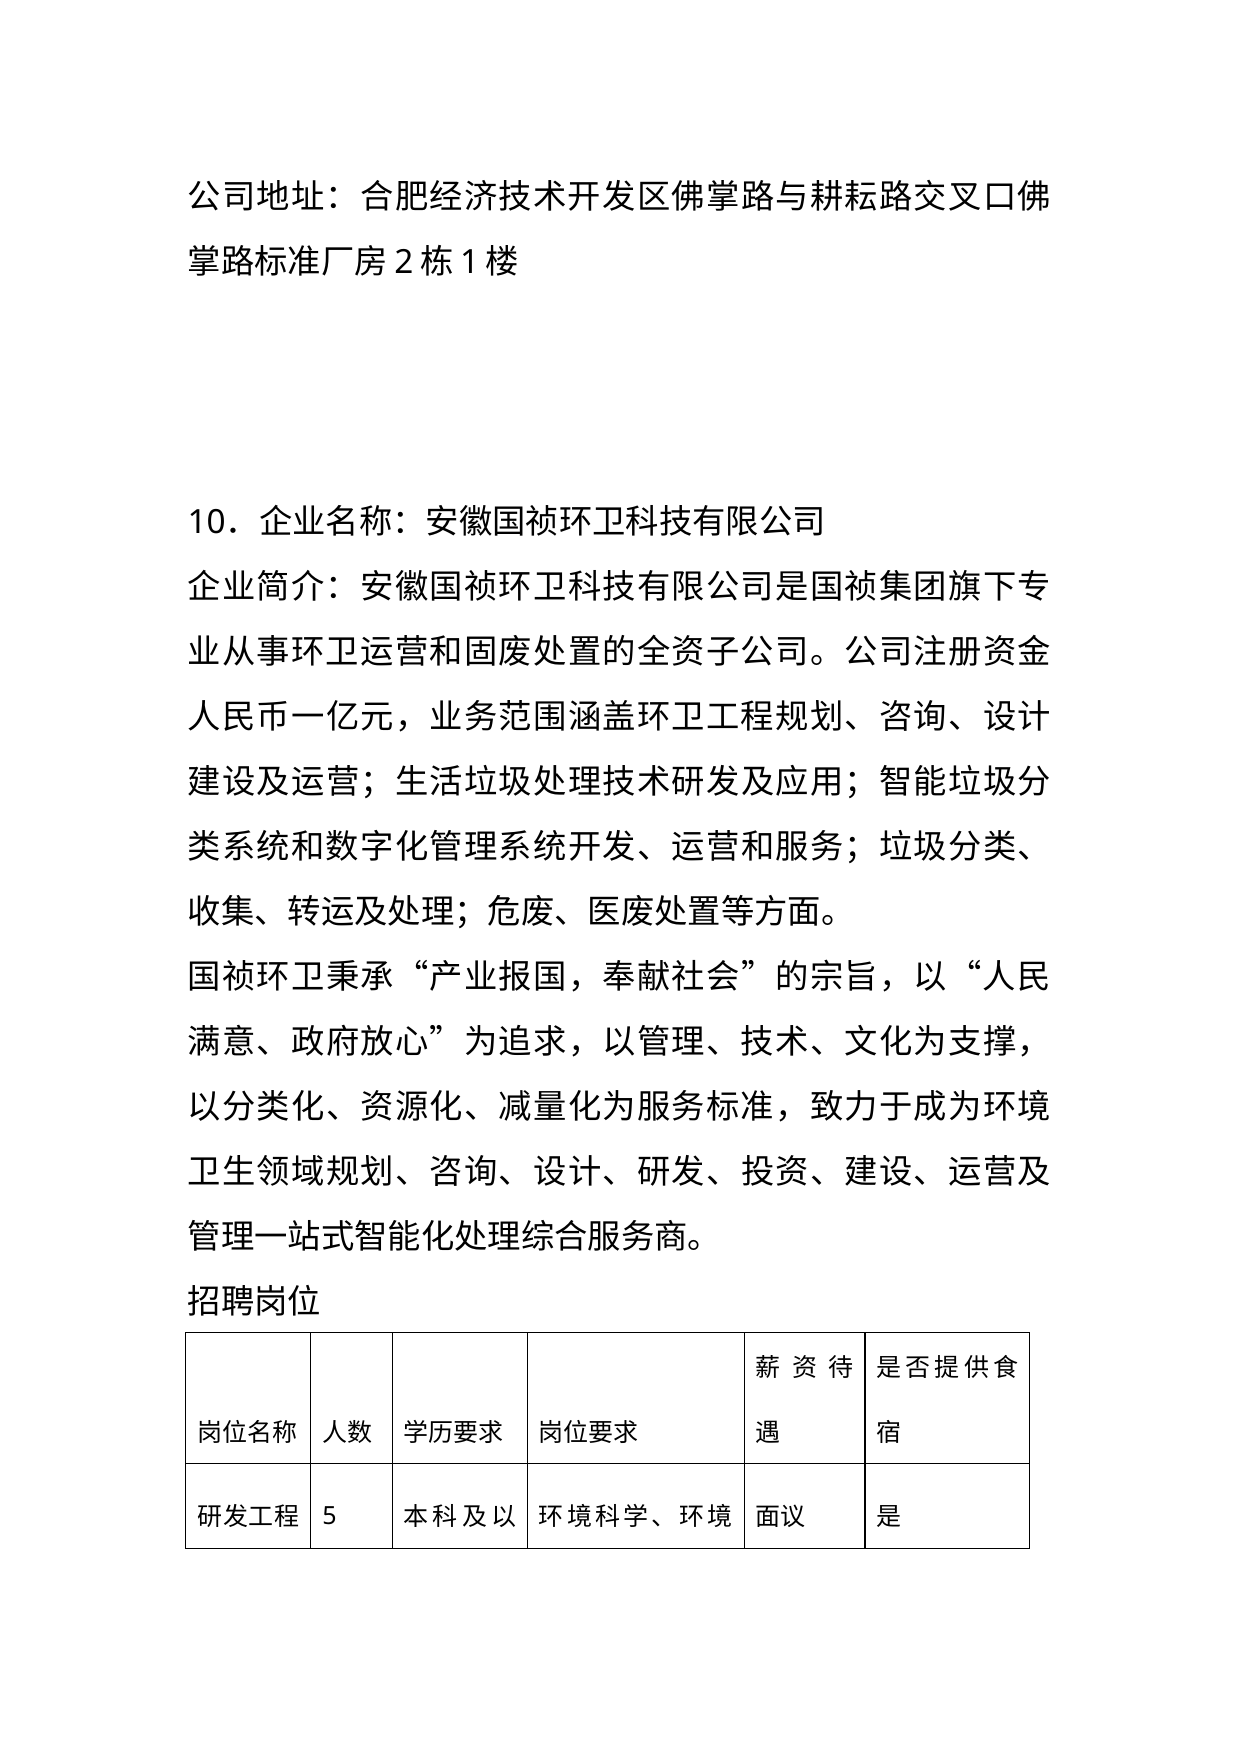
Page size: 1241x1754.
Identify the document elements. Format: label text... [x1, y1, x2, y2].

table_header 是否提供食宿 [866, 1333, 1029, 1463]
table_header 岗位名称 [186, 1333, 310, 1463]
table_header 薪资待遇 [745, 1333, 864, 1463]
table_cell 研发工程师 [186, 1464, 310, 1547]
table_cell 本科及以上 [393, 1464, 527, 1547]
text 企业简介：安徽国祯环卫科技有限公司是国祯集团旗下专业从事环卫运营和固废处置的全资子公司。公司注册资金人民币一亿元，业务范围涵盖环卫工程规划、咨询、设计、建设及运营；生活垃圾处理技术研发及应用；智能垃圾分类系统和数字化管理系统开发、运营和服务；垃圾分类、收集、转运及处理；危废、医废处置等方面。 [187, 552, 1053, 942]
table_cell 面议 [745, 1464, 864, 1547]
text 国祯环卫秉承“产业报国，奉献社会”的宗旨，以“人民满意、政府放心”为追求，以管理、技术、文化为支撑，以分类化、资源化、减量化为服务标准，致力于成为环境卫生领域规划、咨询、设计、研发、投资、建设、运营及管理一站式智能化处理综合服务商。 [187, 942, 1053, 1267]
table_cell 是 [866, 1464, 1029, 1547]
table_header 人数 [311, 1333, 392, 1463]
table_cell 5 [311, 1464, 392, 1547]
table_header 学历要求 [393, 1333, 527, 1463]
table_header 岗位要求 [528, 1333, 744, 1463]
text 招聘岗位 [187, 1267, 1053, 1332]
text 10．企业名称：安徽国祯环卫科技有限公司 [187, 487, 1053, 552]
table_cell 环境科学、环境工程相关专业 [528, 1464, 744, 1547]
text 公司地址：合肥经济技术开发区佛掌路与耕耘路交叉口佛掌路标准厂房2栋1楼 [187, 162, 1053, 292]
